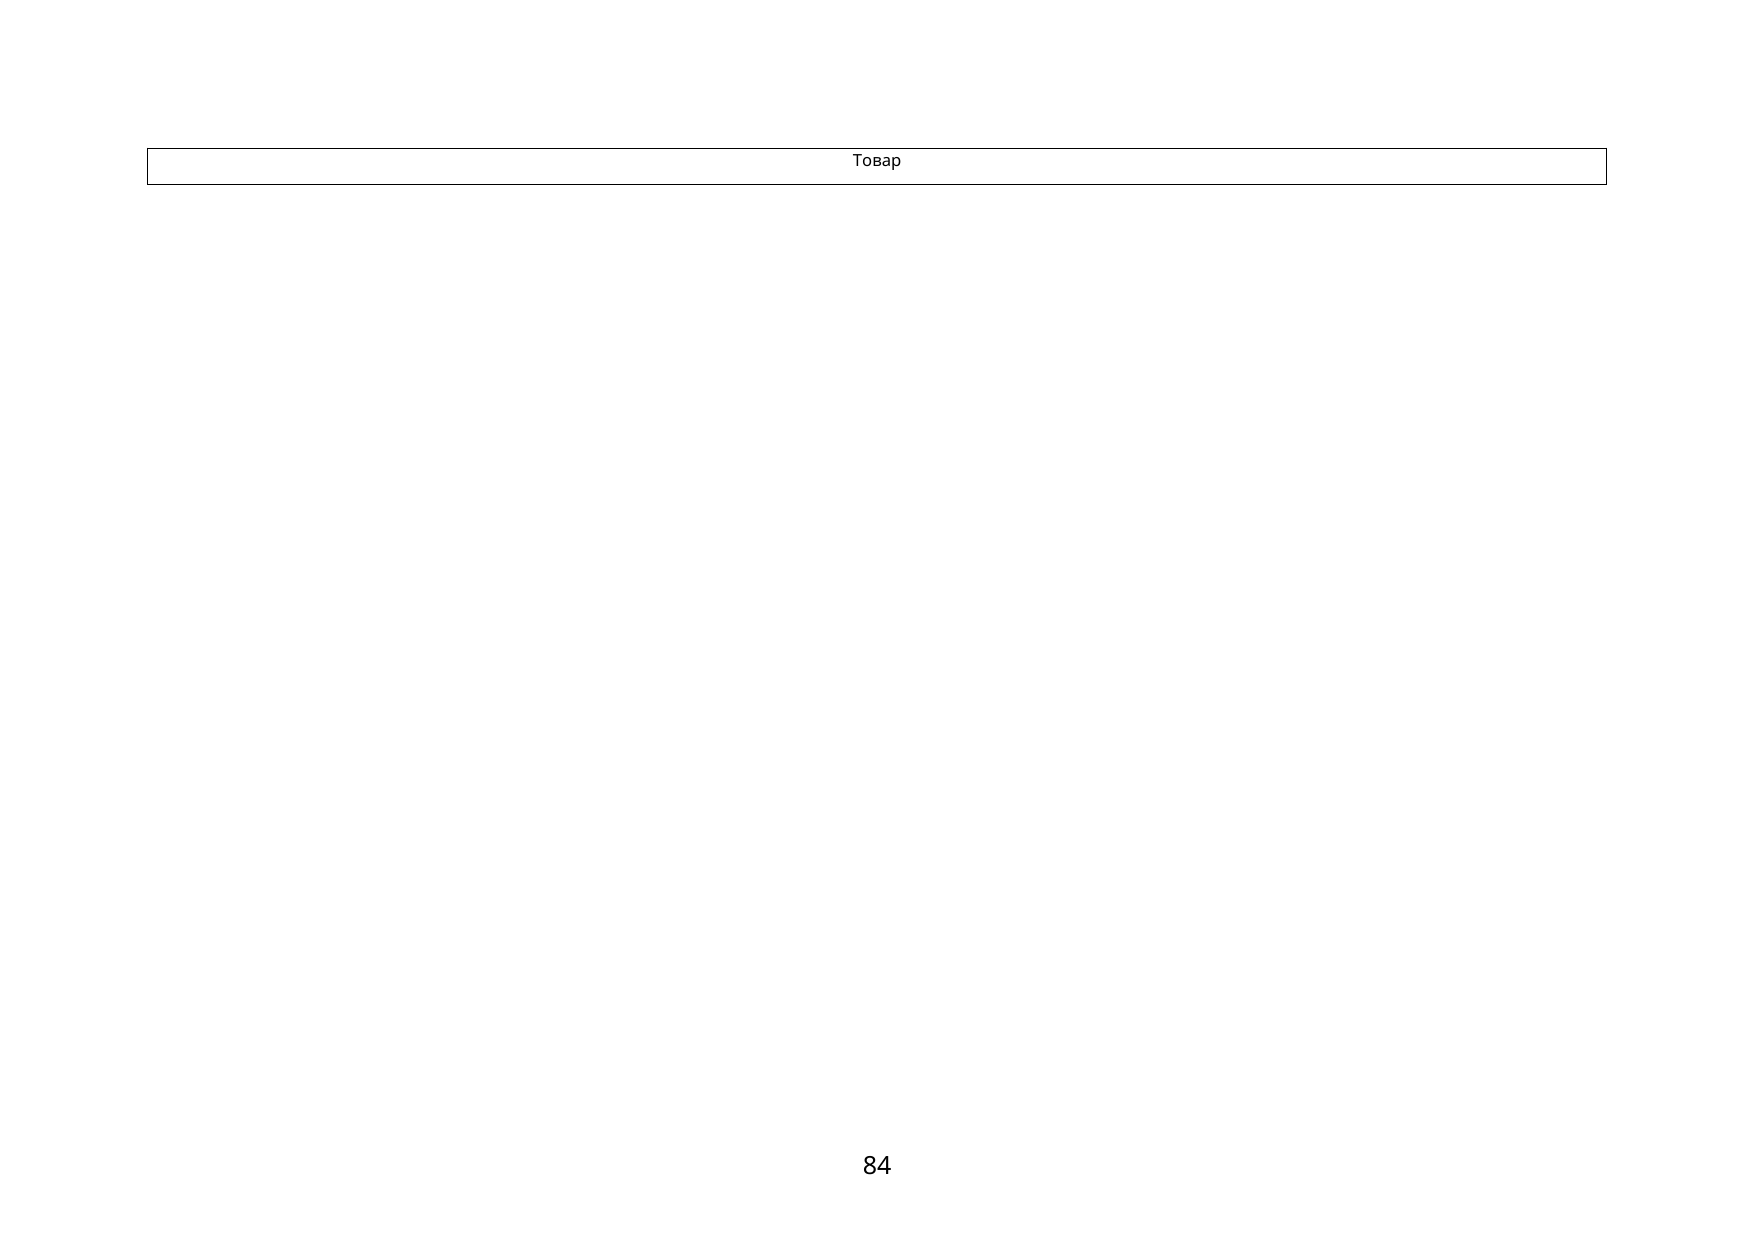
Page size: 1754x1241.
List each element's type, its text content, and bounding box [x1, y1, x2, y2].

table_header Товар [148, 149, 1606, 184]
